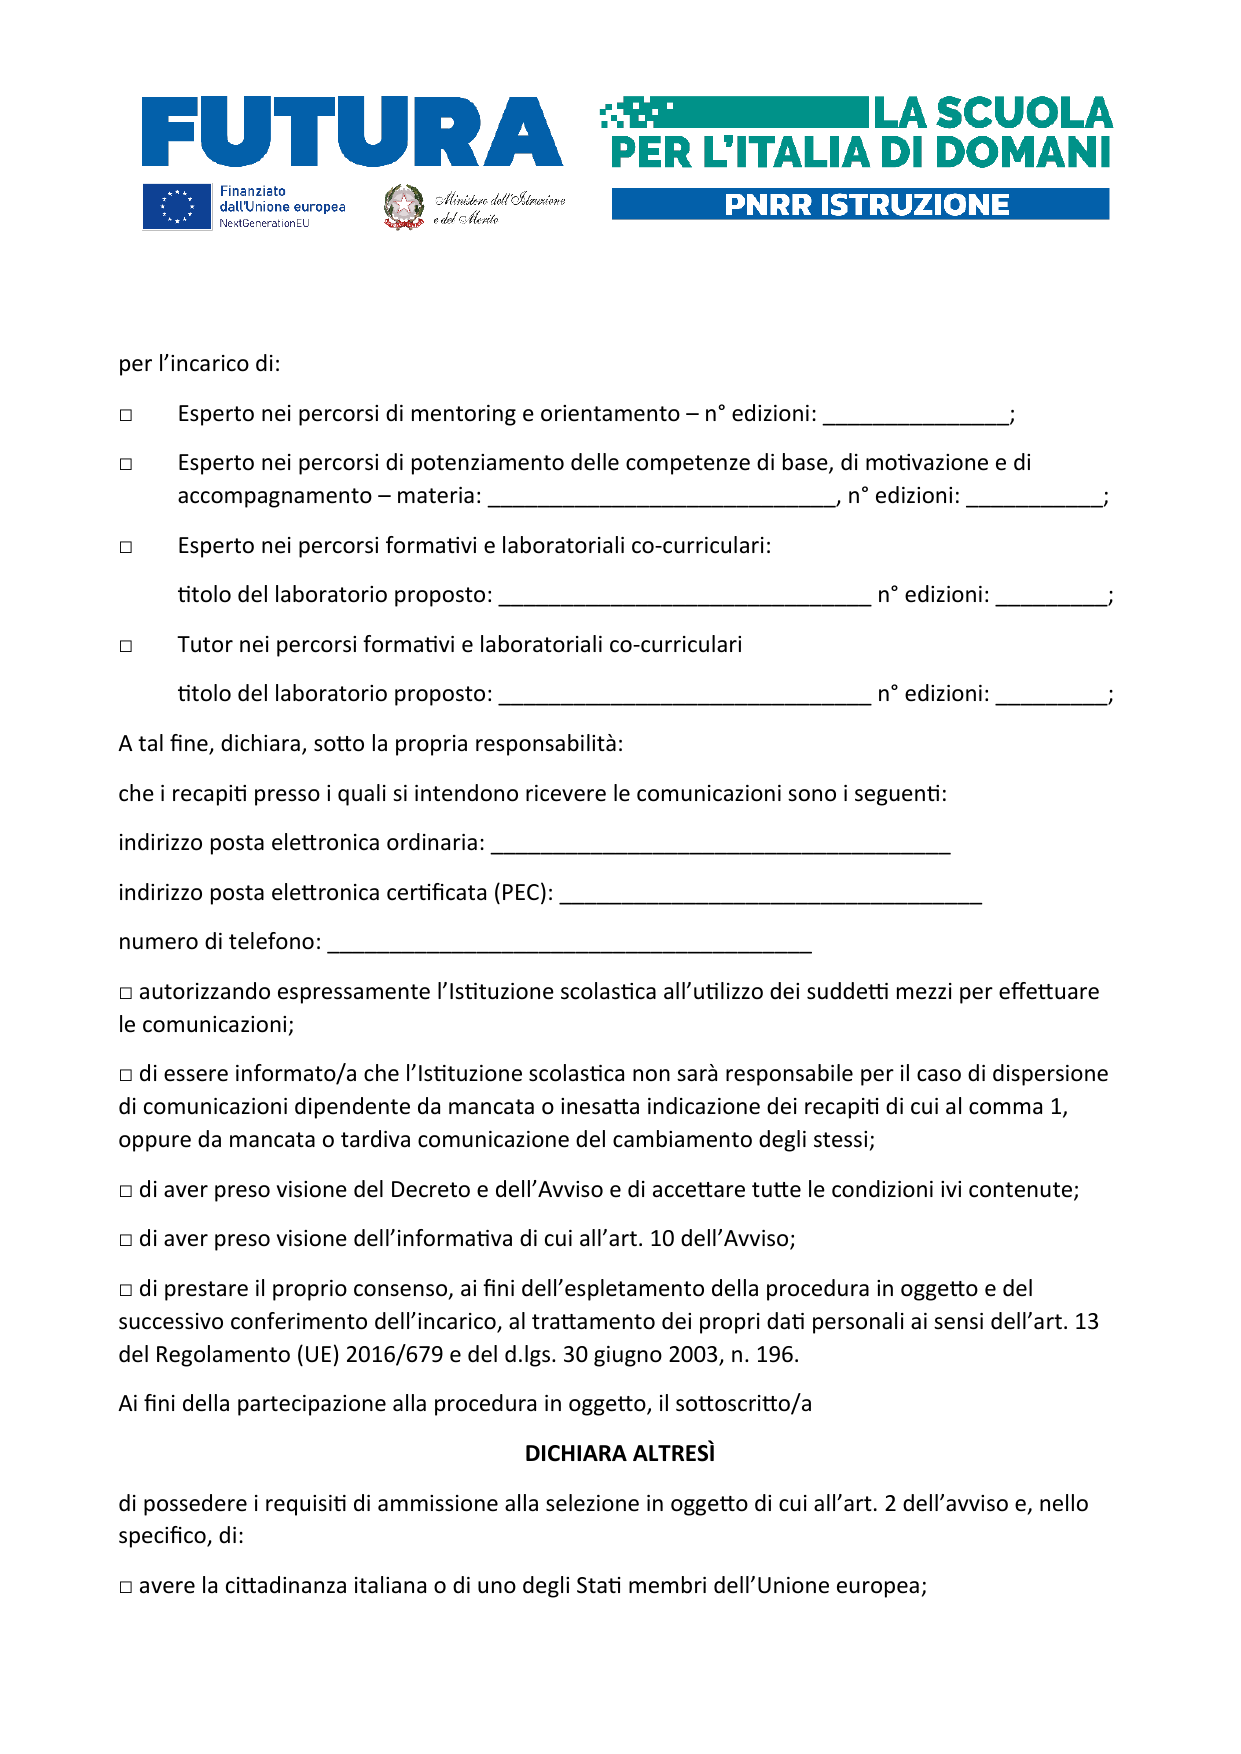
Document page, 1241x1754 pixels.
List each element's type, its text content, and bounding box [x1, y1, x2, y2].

text indirizzo posta elettronica ordinaria: _____________________________________ [118, 826, 1122, 857]
text □ Esperto nei percorsi formativi e laboratoriali co-curriculari: [118, 529, 1122, 559]
text che i recapiti presso i quali si intendono ricevere le comunicazioni sono i seguenti: [118, 777, 1122, 807]
text □ Esperto nei percorsi di potenziamento delle competenze di base, di motivazione e di accompagnamento – materia: ____________________________, n° edizioni: ___________; [118, 446, 1122, 510]
text numero di telefono: _______________________________________ [118, 925, 1122, 956]
text indirizzo posta elettronica certificata (PEC): __________________________________ [118, 876, 1122, 906]
text □ Tutor nei percorsi formativi e laboratoriali co-curriculari [118, 628, 1122, 658]
text Ai fini della partecipazione alla procedura in oggetto, il sottoscritto/a [118, 1387, 1122, 1418]
text □ autorizzando espressamente l’Istituzione scolastica all’utilizzo dei suddetti mezzi per effettuare le comunicazioni; [118, 975, 1122, 1038]
text □ di essere informato/a che l’Istituzione scolastica non sarà responsabile per il caso di dispersione di comunicazioni dipendente da mancata o inesatta indicazione dei recapiti di cui al comma 1, oppure da mancata o tardiva comunicazione del cambiamento degli stessi; [118, 1057, 1122, 1154]
text □ di aver preso visione dell’informativa di cui all’art. 10 dell’Avviso; [118, 1222, 1122, 1253]
text titolo del laboratorio proposto: ______________________________ n° edizioni: _________; [177, 578, 1122, 609]
text DICHIARA ALTRESÌ [118, 1437, 1122, 1468]
text per l’incarico di: [118, 347, 1122, 378]
picture [118, 73, 1129, 248]
text □ Esperto nei percorsi di mentoring e orientamento – n° edizioni: _______________; [118, 397, 1122, 427]
text □ avere la cittadinanza italiana o di uno degli Stati membri dell’Unione europea; [118, 1569, 1122, 1600]
text □ di prestare il proprio consenso, ai fini dell’espletamento della procedura in oggetto e del successivo conferimento dell’incarico, al trattamento dei propri dati personali ai sensi dell’art. 13 del Regolamento (UE) 2016/679 e del d.lgs. 30 giugno 2003, n. 196. [118, 1272, 1122, 1368]
text A tal fine, dichiara, sotto la propria responsabilità: [118, 727, 1122, 758]
text □ di aver preso visione del Decreto e dell’Avviso e di accettare tutte le condizioni ivi contenute; [118, 1173, 1122, 1203]
text di possedere i requisiti di ammissione alla selezione in oggetto di cui all’art. 2 dell’avviso e, nello specifico, di: [118, 1487, 1122, 1550]
text titolo del laboratorio proposto: ______________________________ n° edizioni: _________; [177, 677, 1122, 708]
